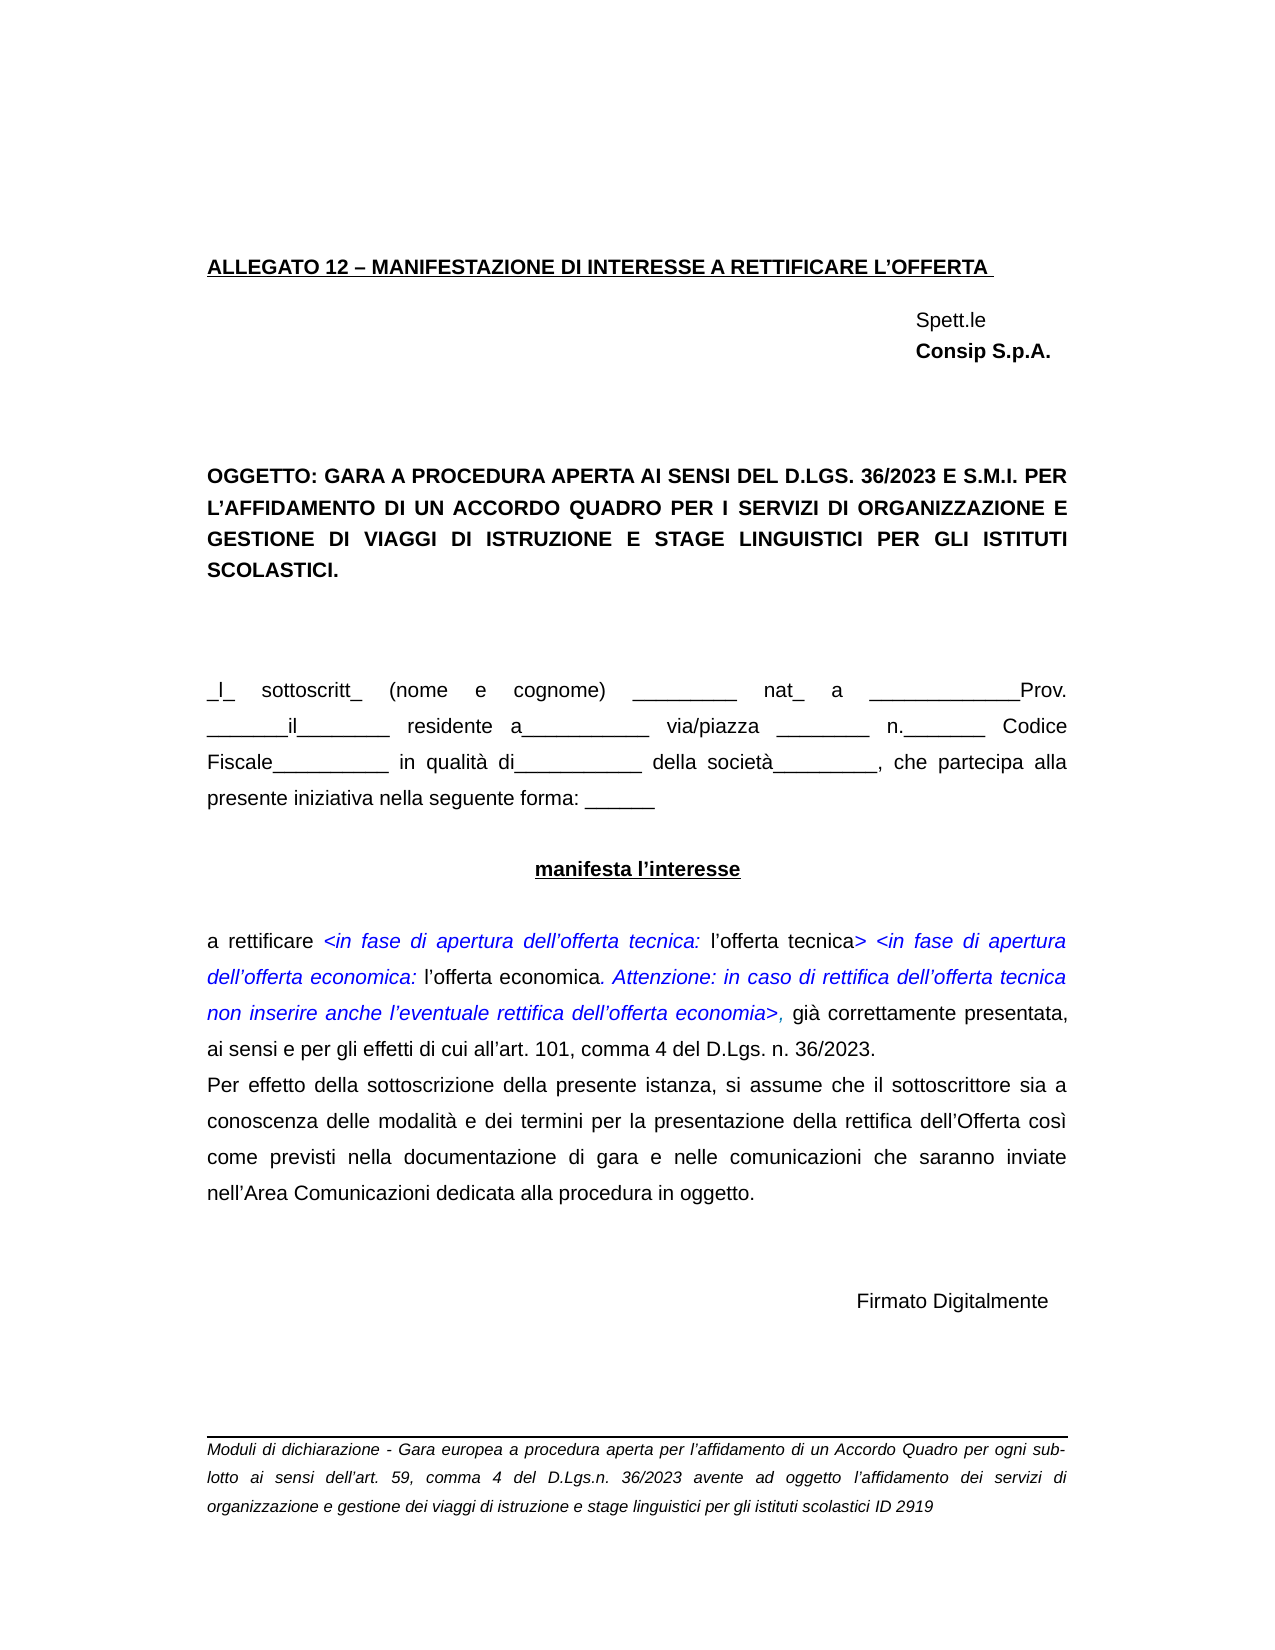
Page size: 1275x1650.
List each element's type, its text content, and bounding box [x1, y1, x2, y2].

text Oggetto: GARA a procedura aperta ai sensi del D.Lgs. 36/2023 e s.m.i. per l’affidamento di un accordo quadro per i Servizi di organizzazione e gestione di viaggi di istruzione e stage linguistici per gli istituti scolastici. [207, 459, 1068, 584]
text _l_ sottoscritt_ (nome e cognome) _________ nat_ a _____________Prov. _______il________ residente a___________ via/piazza ________ n._______ Codice Fiscale__________ in qualità di___________ della società_________, che partecipa alla presente iniziativa nella seguente forma: ______ [207, 678, 1068, 809]
text Spett.le [916, 303, 1068, 334]
text Consip S.p.A. [916, 334, 1068, 365]
list Firmato Digitalmente [856, 1288, 1068, 1312]
text a rettificare <in fase di apertura dell’offerta tecnica: l’offerta tecnica> <in fase di apertura dell’offerta economica: l’offerta economica. Attenzione: in caso di rettifica dell’offerta tecnica non inserire anche l’eventuale rettifica dell’offerta economia>, già correttamente presentata, ai sensi e per gli effetti di cui all’art. 101, comma 4 del D.Lgs. n. 36/2023. [207, 929, 1068, 1061]
text Per effetto della sottoscrizione della presente istanza, si assume che il sottoscrittore sia a conoscenza delle modalità e dei termini per la presentazione della rettifica dell’Offerta così come previsti nella documentazione di gara e nelle comunicazioni che saranno inviate nell’Area Comunicazioni dedicata alla procedura in oggetto. [207, 1073, 1068, 1205]
text ALLEGATO 12 – MANIFESTAZIONE DI INTERESSE A RETTIFICARE L’OFFERTA [207, 255, 1068, 279]
text manifesta l’interesse [207, 857, 1068, 881]
